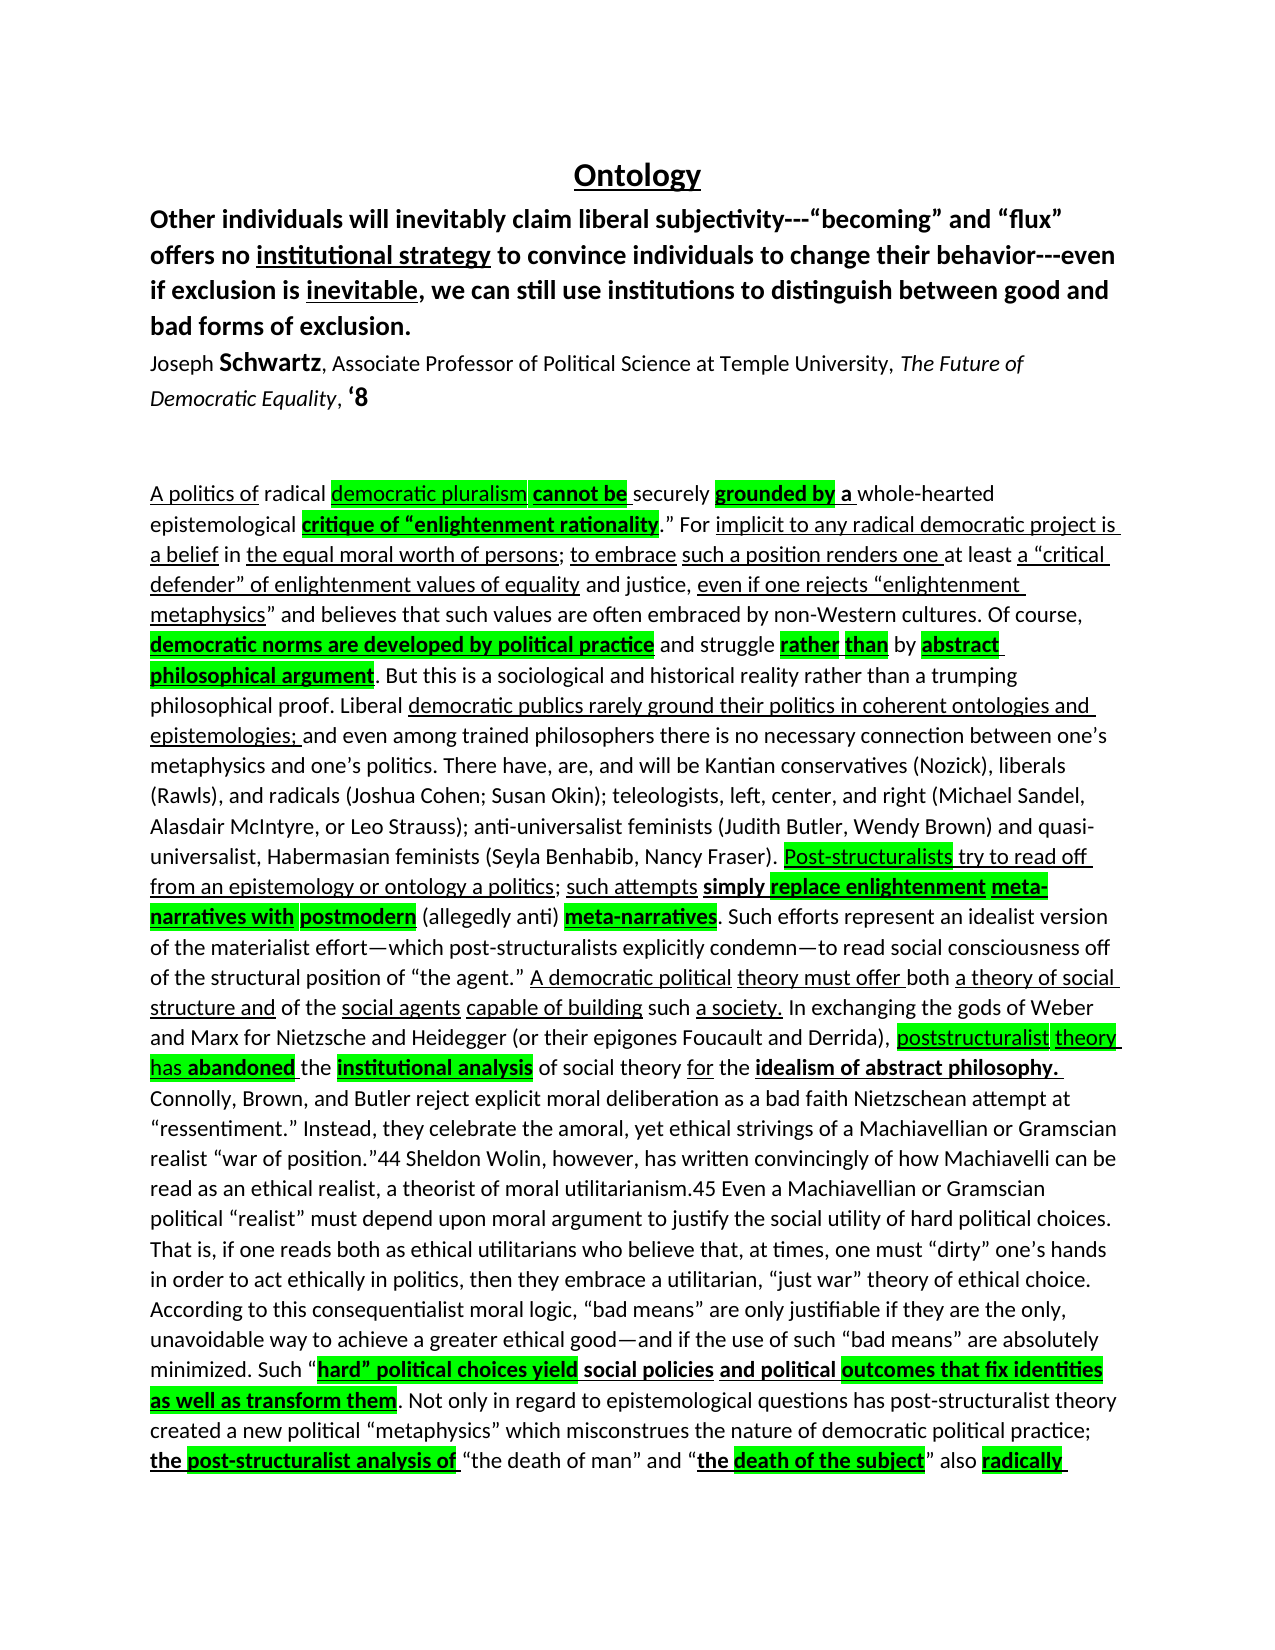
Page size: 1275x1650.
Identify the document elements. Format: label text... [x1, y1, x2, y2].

subtitle Other individuals will inevitably claim liberal subjectivity---“becoming” and “flux” offers no institutional strategy to convince individuals to change their behavior---even if exclusion is inevitable, we can still use institutions to distinguish between good and bad forms of exclusion. [150, 202, 1125, 342]
text Joseph Schwartz, Associate Professor of Political Science at Temple University, The Future of Democratic Equality, ‘8 [150, 345, 1125, 413]
subtitle Ontology [150, 154, 1125, 195]
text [150, 479, 1125, 1474]
